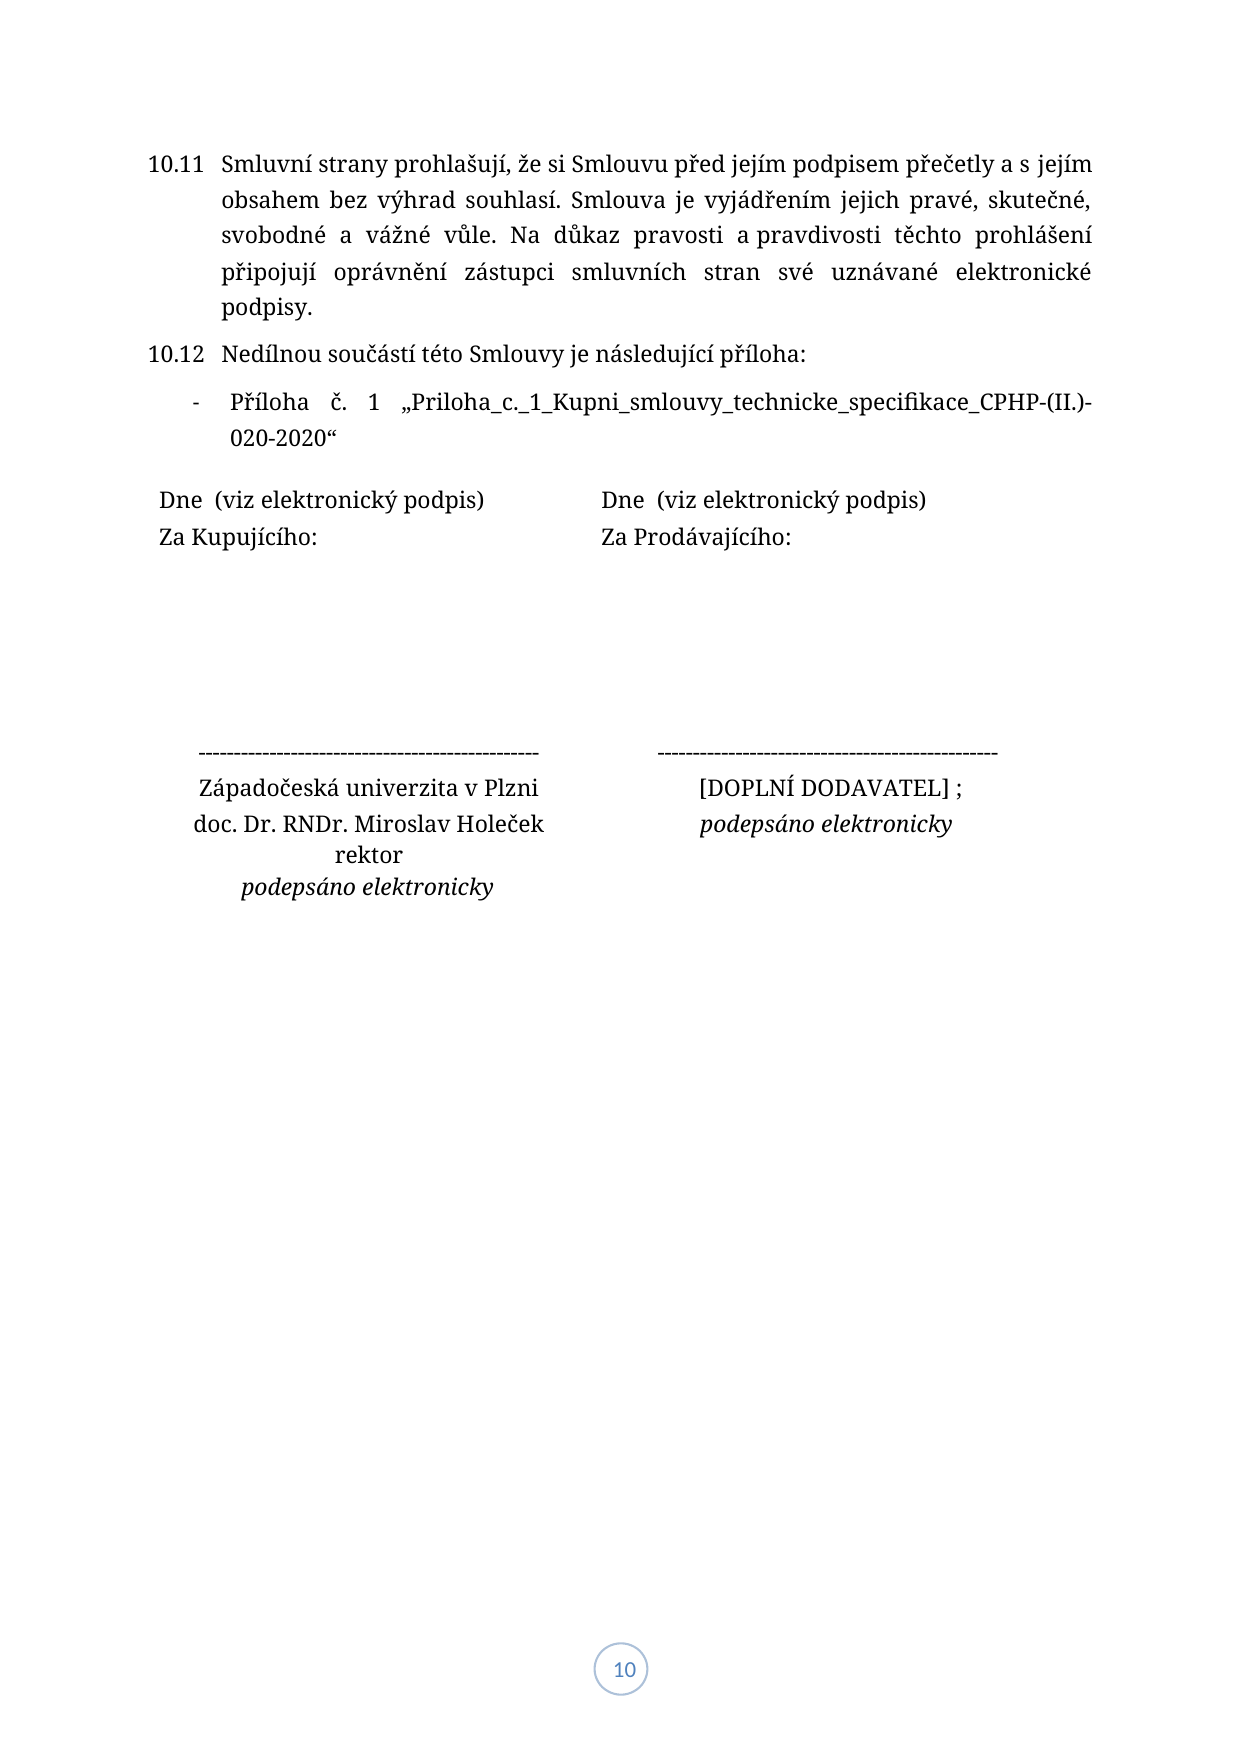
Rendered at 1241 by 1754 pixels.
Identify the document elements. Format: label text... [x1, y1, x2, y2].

list Příloha č. 1 „Priloha_c._1_Kupni_smlouvy_technicke_specifikace_CPHP-(II.)-020-2020“ [192, 386, 1093, 453]
text 10.11 Smluvní strany prohlašují, že si Smlouvu před jejím podpisem přečetly a s jejím obsahem bez výhrad souhlasí. Smlouva je vyjádřením jejich pravé, skutečné, svobodné a vážné vůle. Na důkaz pravosti a pravdivosti těchto prohlášení připojují oprávnění zástupci smluvních stran své uznávané elektronické podpisy. [148, 148, 1093, 323]
table_header Dne (viz elektronický podpis) Za Prodávajícího: ------------------------------------------------ [DOPLNÍ DODAVATEL] ; podepsáno elektronicky [590, 485, 1065, 902]
table_header Dne (viz elektronický podpis) Za Kupujícího: ------------------------------------------------ Západočeská univerzita v Plzni doc. Dr. RNDr. Miroslav Holeček rektor podepsáno elektronicky [148, 485, 590, 902]
text 10.12 Nedílnou součástí této Smlouvy je následující příloha: [148, 338, 1093, 369]
